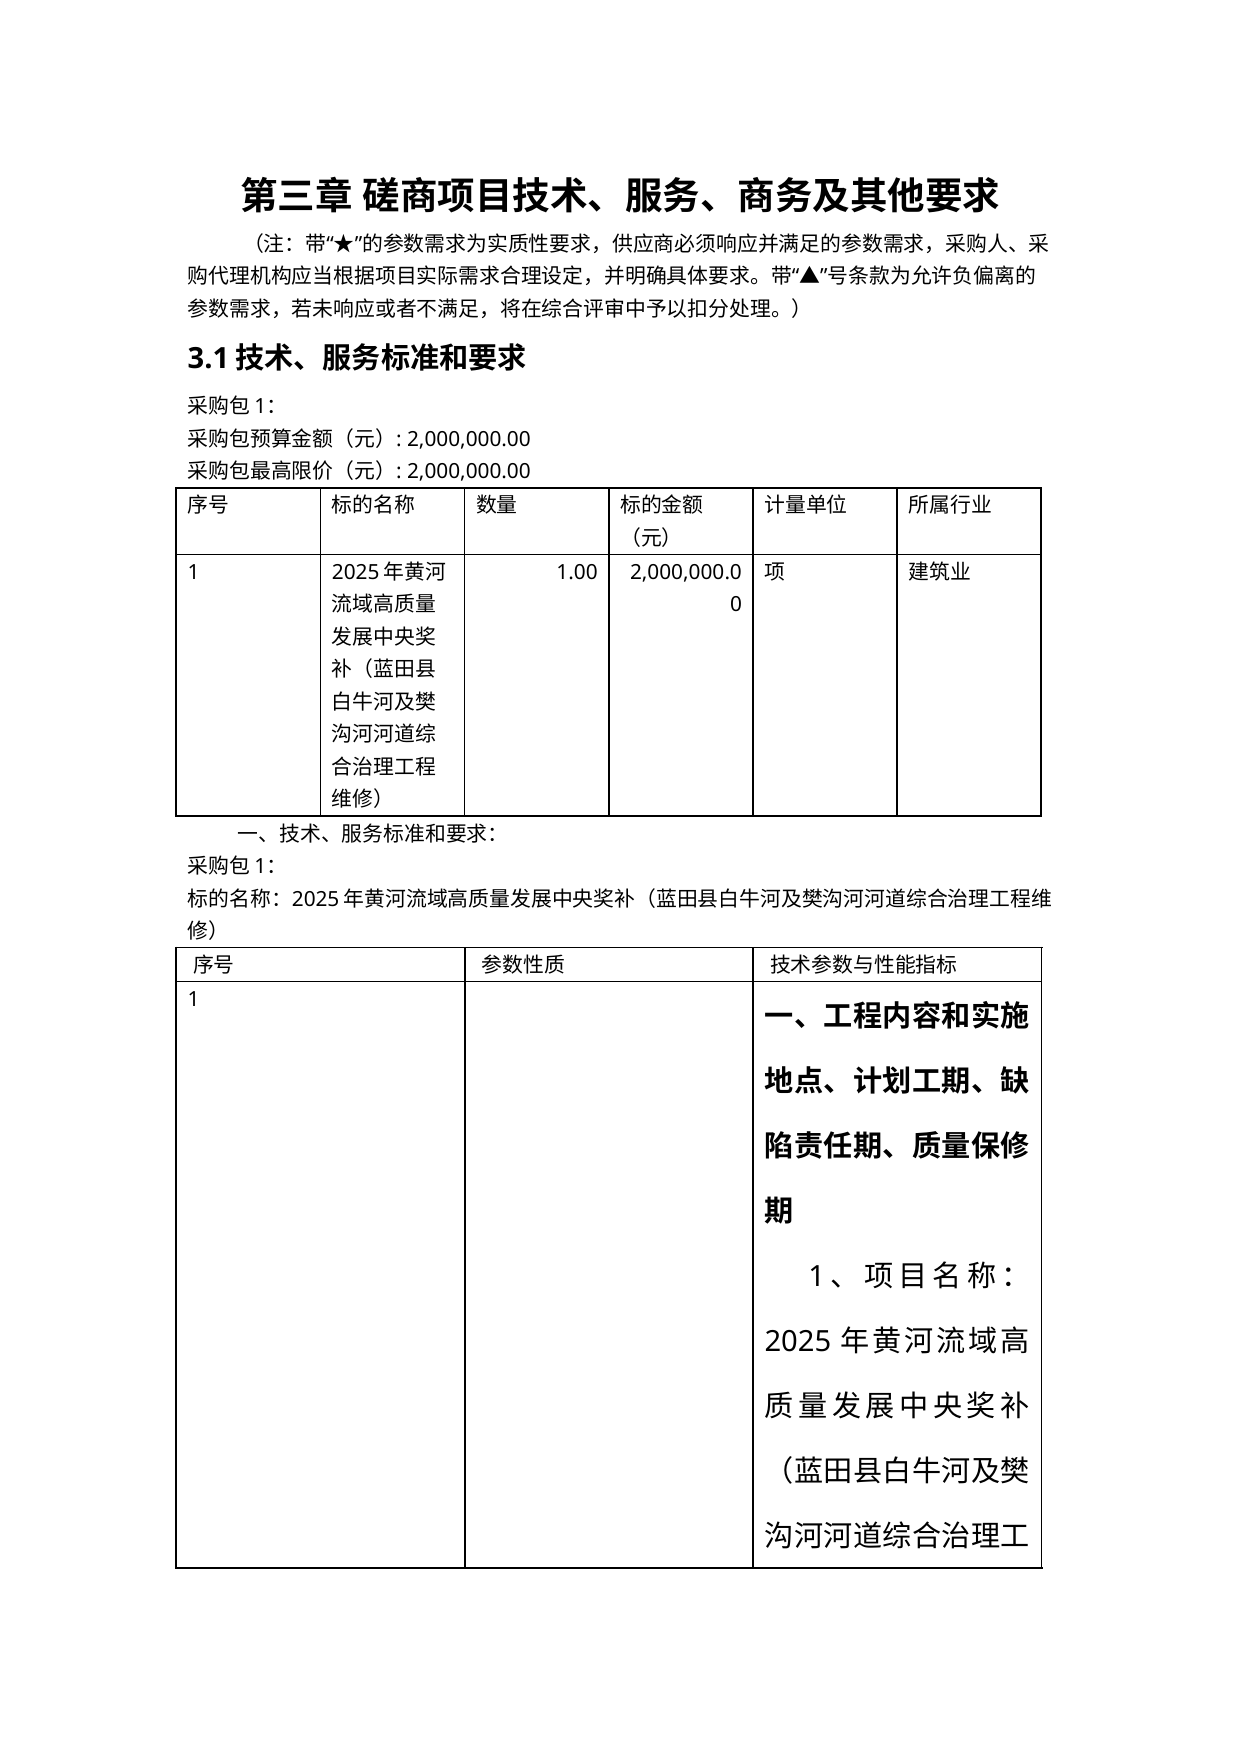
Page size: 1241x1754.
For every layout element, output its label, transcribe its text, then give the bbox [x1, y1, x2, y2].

text 一、技术、服务标准和要求： [187, 817, 1053, 849]
text 采购包最高限价（元）: 2,000,000.00 [187, 454, 1053, 487]
text 采购包预算金额（元）: 2,000,000.00 [187, 422, 1053, 454]
table_header 所属行业 [898, 489, 1040, 553]
table_cell 2025年黄河流域高质量发展中央奖补（蓝田县白牛河及樊沟河河道综合治理工程维修） [321, 555, 464, 815]
table_cell 1 [177, 982, 464, 1567]
table_header 参数性质 [466, 948, 752, 981]
text 标的名称：2025年黄河流域高质量发展中央奖补（蓝田县白牛河及樊沟河河道综合治理工程维修） [187, 882, 1053, 947]
table_cell 建筑业 [898, 555, 1040, 815]
table_header 计量单位 [754, 489, 896, 553]
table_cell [754, 982, 1041, 1567]
table_header 标的金额 （元） [610, 489, 752, 553]
table_header 序号 [177, 948, 464, 981]
table_cell [466, 982, 752, 1567]
text 3.1技术、服务标准和要求 [187, 324, 1053, 389]
text （注：带“★”的参数需求为实质性要求，供应商必须响应并满足的参数需求，采购人、采购代理机构应当根据项目实际需求合理设定，并明确具体要求。带“▲”号条款为允许负偏离的参数需求，若未响应或者不满足，将在综合评审中予以扣分处理。） [187, 227, 1053, 324]
table_header 标的名称 [321, 489, 464, 553]
text 采购包1： [187, 389, 1053, 422]
table_cell 1.00 [465, 555, 608, 815]
table_cell 1 [177, 555, 320, 815]
text 采购包1： [187, 849, 1053, 882]
table_header 数量 [465, 489, 608, 553]
table_header 序号 [177, 489, 320, 553]
text 第三章 磋商项目技术、服务、商务及其他要求 [187, 162, 1053, 227]
table_header 技术参数与性能指标 [754, 948, 1041, 981]
table_cell 项 [754, 555, 896, 815]
table_cell 2,000,000.00 [610, 555, 752, 815]
